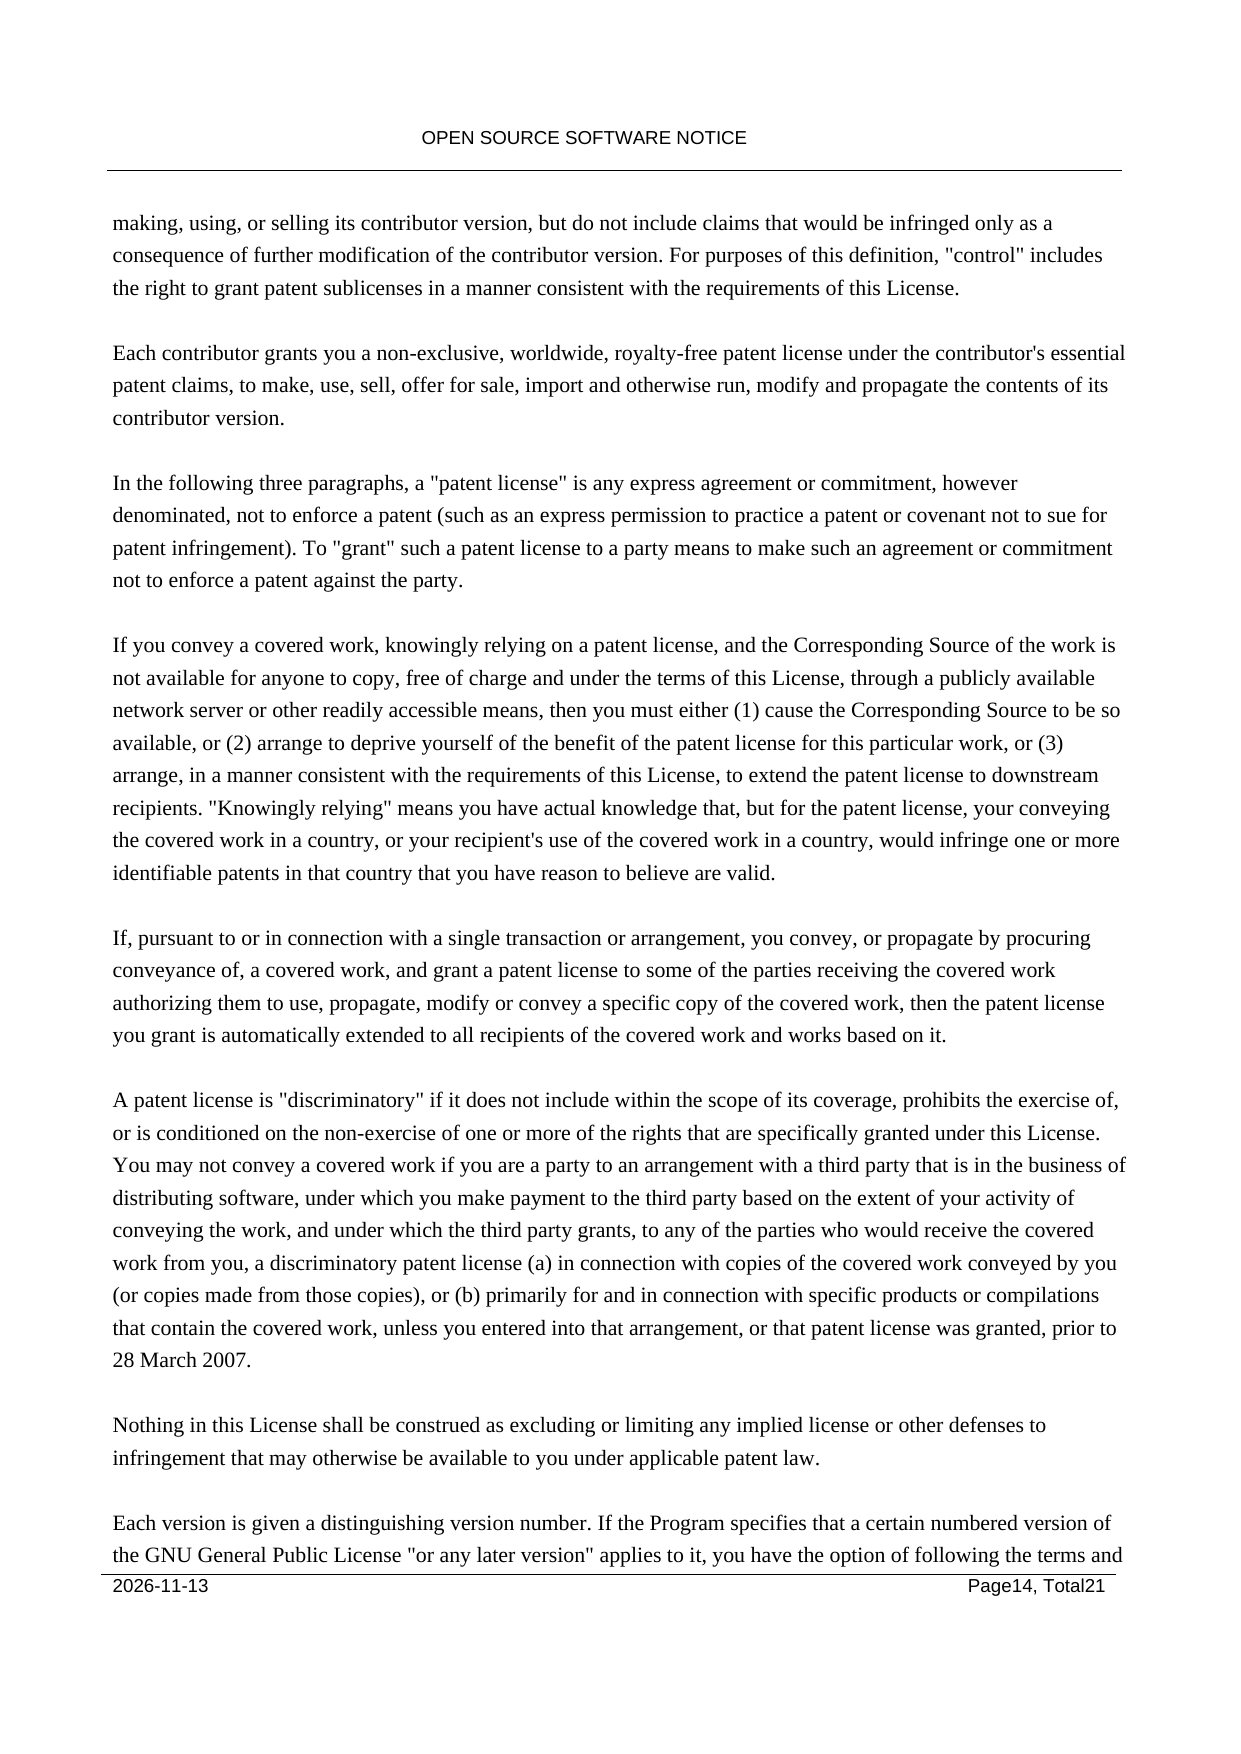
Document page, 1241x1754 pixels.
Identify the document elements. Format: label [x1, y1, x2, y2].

text [112, 206, 1128, 1571]
